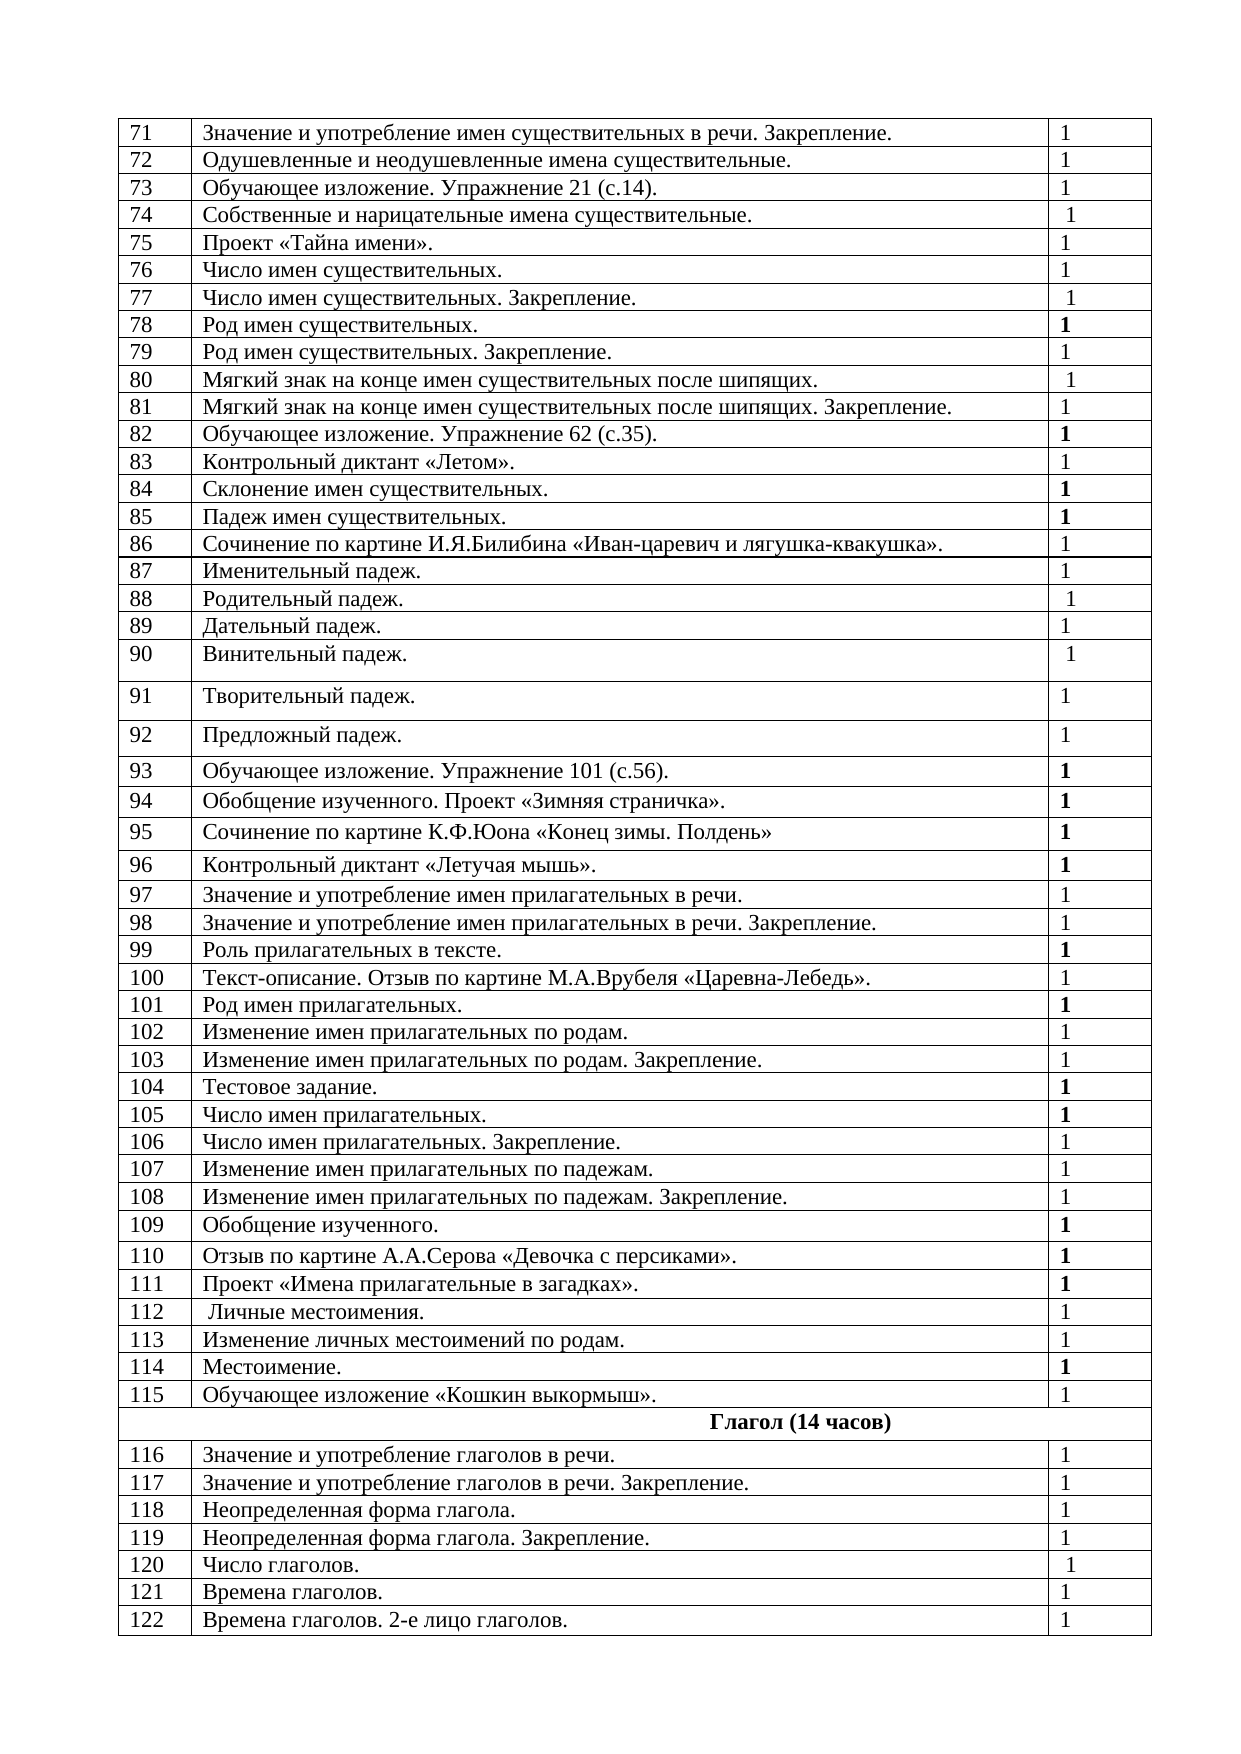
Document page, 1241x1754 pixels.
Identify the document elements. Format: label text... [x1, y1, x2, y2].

table_cell 102 [119, 1019, 191, 1045]
table_cell 1 [1049, 366, 1151, 392]
table_cell Контрольный диктант «Летом». [192, 448, 1048, 474]
table_cell Дательный падеж. [192, 612, 1048, 639]
table_cell 1 [1049, 1551, 1151, 1577]
table_cell Число имен прилагательных. [192, 1101, 1048, 1127]
table_cell 80 [119, 366, 191, 392]
table_cell 1 [1049, 1211, 1151, 1241]
table_cell 108 [119, 1183, 191, 1210]
table_cell 1 [1049, 851, 1151, 880]
table_cell Род имен прилагательных. [192, 991, 1048, 1017]
table_cell 1 [1049, 1270, 1151, 1297]
table_cell 106 [119, 1128, 191, 1154]
table_cell Личные местоимения. [192, 1299, 1048, 1325]
table_cell Падеж имен существительных. [192, 503, 1048, 529]
table_cell 1 [1049, 1326, 1151, 1352]
table_cell Обучающее изложение. Упражнение 62 (с.35). [192, 421, 1048, 447]
table_cell Времена глаголов. [192, 1579, 1048, 1605]
table_cell 1 [1049, 448, 1151, 474]
table_cell 117 [119, 1469, 191, 1495]
table_cell 97 [119, 881, 191, 908]
table_cell 1 [1049, 1019, 1151, 1045]
table_cell 1 [1049, 1299, 1151, 1325]
table_cell 1 [1049, 1183, 1151, 1210]
table_cell Глагол (14 часов) [119, 1408, 1151, 1440]
table_cell 95 [119, 818, 191, 850]
table_cell Изменение имен прилагательных по падежам. [192, 1155, 1048, 1182]
table_cell 1 [1049, 1606, 1151, 1634]
table_cell 1 [1049, 256, 1151, 282]
table_cell 1 [1049, 964, 1151, 990]
table_cell 75 [119, 229, 191, 255]
table_cell 1 [1049, 174, 1151, 200]
table_cell Неопределенная форма глагола. Закрепление. [192, 1524, 1048, 1550]
table_cell 100 [119, 964, 191, 990]
table_cell 84 [119, 475, 191, 502]
table_cell 88 [119, 585, 191, 611]
table_cell 1 [1049, 503, 1151, 529]
table_cell 1 [1049, 1101, 1151, 1127]
table_cell Обучающее изложение. Упражнение 101 (с.56). [192, 757, 1048, 786]
table_cell 110 [119, 1242, 191, 1269]
table_cell Текст-описание. Отзыв по картине М.А.Врубеля «Царевна-Лебедь». [192, 964, 1048, 990]
table_cell 85 [119, 503, 191, 529]
table_cell 101 [119, 991, 191, 1017]
table_cell Сочинение по картине К.Ф.Юона «Конец зимы. Полдень» [192, 818, 1048, 850]
table_cell 119 [119, 1524, 191, 1550]
table_cell 1 [1049, 421, 1151, 447]
table_cell 71 [119, 119, 191, 146]
table_cell 112 [119, 1299, 191, 1325]
table_cell 74 [119, 201, 191, 228]
table_cell Родительный падеж. [192, 585, 1048, 611]
table_cell Род имен существительных. Закрепление. [192, 338, 1048, 365]
table_cell 1 [1049, 1353, 1151, 1379]
table_cell Контрольный диктант «Летучая мышь». [192, 851, 1048, 880]
table_cell 1 [1049, 1469, 1151, 1495]
table_cell 87 [119, 558, 191, 584]
table_cell 1 [1049, 311, 1151, 337]
table_cell 1 [1049, 119, 1151, 146]
table_cell 1 [1049, 909, 1151, 935]
table_cell 86 [119, 530, 191, 556]
table_cell Число имен прилагательных. Закрепление. [192, 1128, 1048, 1154]
table_cell 107 [119, 1155, 191, 1182]
table_cell 76 [119, 256, 191, 282]
table_cell Собственные и нарицательные имена существительные. [192, 201, 1048, 228]
table_cell Винительный падеж. [192, 640, 1048, 681]
table_cell 1 [1049, 1073, 1151, 1099]
table_cell 121 [119, 1579, 191, 1605]
table_cell 1 [1049, 1441, 1151, 1468]
table_cell Обучающее изложение «Кошкин выкормыш». [192, 1381, 1048, 1407]
table_cell 1 [1049, 530, 1151, 556]
table_cell 1 [1049, 721, 1151, 756]
table_cell 1 [1049, 682, 1151, 720]
table_cell 1 [1049, 475, 1151, 502]
table_cell 89 [119, 612, 191, 639]
table_cell Местоимение. [192, 1353, 1048, 1379]
table_cell 111 [119, 1270, 191, 1297]
table_cell Значение и употребление имен прилагательных в речи. Закрепление. [192, 909, 1048, 935]
table_cell 104 [119, 1073, 191, 1099]
table_cell Изменение имен прилагательных по падежам. Закрепление. [192, 1183, 1048, 1210]
table_cell Сочинение по картине И.Я.Билибина «Иван-царевич и лягушка-квакушка». [192, 530, 1048, 556]
table_cell 120 [119, 1551, 191, 1577]
table_cell 114 [119, 1353, 191, 1379]
table_cell Значение и употребление глаголов в речи. Закрепление. [192, 1469, 1048, 1495]
table_cell Мягкий знак на конце имен существительных после шипящих. [192, 366, 1048, 392]
table_cell 1 [1049, 1524, 1151, 1550]
table_cell 79 [119, 338, 191, 365]
table_cell 81 [119, 393, 191, 419]
table_cell 82 [119, 421, 191, 447]
table_cell 91 [119, 682, 191, 720]
table_cell Мягкий знак на конце имен существительных после шипящих. Закрепление. [192, 393, 1048, 419]
table_cell 93 [119, 757, 191, 786]
table_cell 78 [119, 311, 191, 337]
table_cell Значение и употребление глаголов в речи. [192, 1441, 1048, 1468]
table_cell Времена глаголов. 2-е лицо глаголов. [192, 1606, 1048, 1634]
table_cell Роль прилагательных в тексте. [192, 936, 1048, 963]
table_cell Значение и употребление имен прилагательных в речи. [192, 881, 1048, 908]
table_cell 1 [1049, 1046, 1151, 1072]
table_cell 1 [1049, 757, 1151, 786]
table_cell 1 [1049, 787, 1151, 817]
table_cell Неопределенная форма глагола. [192, 1496, 1048, 1523]
table_cell 1 [1049, 284, 1151, 310]
table_cell 1 [1049, 1128, 1151, 1154]
table_cell Число глаголов. [192, 1551, 1048, 1577]
table_cell Изменение имен прилагательных по родам. [192, 1019, 1048, 1045]
table_cell Одушевленные и неодушевленные имена существительные. [192, 147, 1048, 173]
table_cell 1 [1049, 1242, 1151, 1269]
table_cell 103 [119, 1046, 191, 1072]
table_cell Значение и употребление имен существительных в речи. Закрепление. [192, 119, 1048, 146]
table_cell 1 [1049, 229, 1151, 255]
table_cell 1 [1049, 1496, 1151, 1523]
table_cell 113 [119, 1326, 191, 1352]
table_cell 1 [1049, 393, 1151, 419]
table_cell Проект «Тайна имени». [192, 229, 1048, 255]
table_cell 1 [1049, 1381, 1151, 1407]
table_cell 122 [119, 1606, 191, 1634]
table_cell Творительный падеж. [192, 682, 1048, 720]
table_cell Род имен существительных. [192, 311, 1048, 337]
table_cell 105 [119, 1101, 191, 1127]
table_cell Обобщение изученного. Проект «Зимняя страничка». [192, 787, 1048, 817]
table_cell 109 [119, 1211, 191, 1241]
table_cell 72 [119, 147, 191, 173]
table_cell Изменение имен прилагательных по родам. Закрепление. [192, 1046, 1048, 1072]
table_cell 1 [1049, 612, 1151, 639]
table_cell Обобщение изученного. [192, 1211, 1048, 1241]
table_cell Тестовое задание. [192, 1073, 1048, 1099]
table_cell 1 [1049, 585, 1151, 611]
table_cell Число имен существительных. [192, 256, 1048, 282]
table_cell Склонение имен существительных. [192, 475, 1048, 502]
table_cell Проект «Имена прилагательные в загадках». [192, 1270, 1048, 1297]
table_cell 1 [1049, 1579, 1151, 1605]
table_cell Предложный падеж. [192, 721, 1048, 756]
table_cell 94 [119, 787, 191, 817]
table_cell 1 [1049, 1155, 1151, 1182]
table_cell 92 [119, 721, 191, 756]
table_cell Именительный падеж. [192, 558, 1048, 584]
table_cell Число имен существительных. Закрепление. [192, 284, 1048, 310]
table_cell 1 [1049, 558, 1151, 584]
table_cell 77 [119, 284, 191, 310]
table_cell 1 [1049, 147, 1151, 173]
table_cell 1 [1049, 640, 1151, 681]
table_cell 1 [1049, 201, 1151, 228]
table_cell 1 [1049, 936, 1151, 963]
table_cell 98 [119, 909, 191, 935]
table_cell 1 [1049, 991, 1151, 1017]
table_cell 116 [119, 1441, 191, 1468]
table_cell 1 [1049, 818, 1151, 850]
table_cell 1 [1049, 881, 1151, 908]
table_cell Изменение личных местоимений по родам. [192, 1326, 1048, 1352]
table_cell 99 [119, 936, 191, 963]
table_cell Отзыв по картине А.А.Серова «Девочка с персиками». [192, 1242, 1048, 1269]
table_cell Обучающее изложение. Упражнение 21 (с.14). [192, 174, 1048, 200]
table_cell 115 [119, 1381, 191, 1407]
table_cell 90 [119, 640, 191, 681]
table_cell 1 [1049, 338, 1151, 365]
table_cell 83 [119, 448, 191, 474]
table_cell 73 [119, 174, 191, 200]
table_cell 118 [119, 1496, 191, 1523]
table_cell 96 [119, 851, 191, 880]
